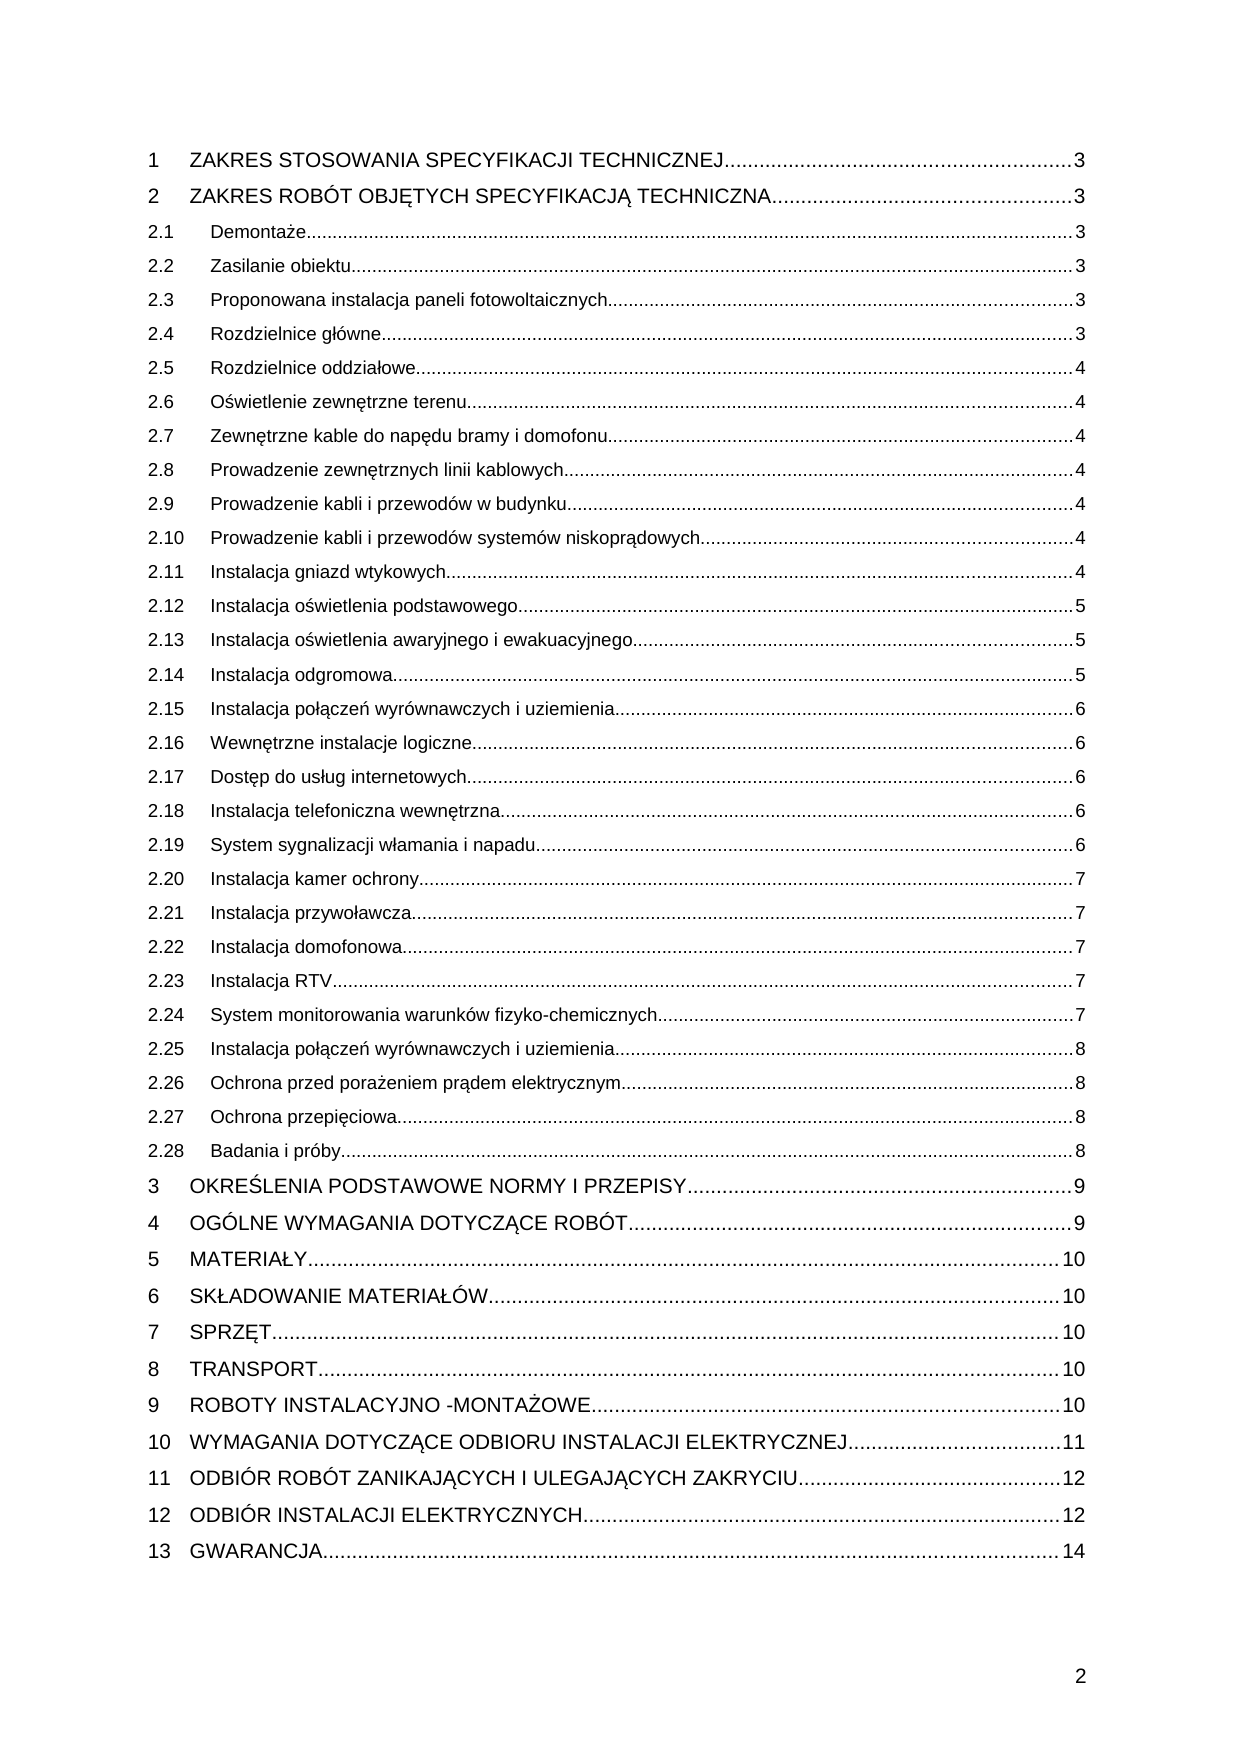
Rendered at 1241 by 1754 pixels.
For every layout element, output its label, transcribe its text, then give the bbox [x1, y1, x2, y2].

text 11 Odbiór robót zanikających i ulegających zakryciu 12 [148, 1466, 1087, 1490]
text 2.5 Rozdzielnice oddziałowe 4 [148, 357, 1087, 378]
text 2.4 Rozdzielnice główne 3 [148, 323, 1087, 344]
text 2.20 Instalacja kamer ochrony 7 [148, 868, 1087, 889]
text 2.2 Zasilanie obiektu 3 [148, 254, 1087, 276]
text 13 Gwarancja 14 [148, 1539, 1087, 1563]
text 2.24 System monitorowania warunków fizyko-chemicznych 7 [148, 1004, 1087, 1026]
text 9 Roboty instalacyjno -montażowe 10 [148, 1393, 1087, 1417]
text 2.28 Badania i próby 8 [148, 1140, 1087, 1162]
text 2.22 Instalacja domofonowa 7 [148, 936, 1087, 957]
text 2.13 Instalacja oświetlenia awaryjnego i ewakuacyjnego 5 [148, 629, 1087, 651]
text 2.8 Prowadzenie zewnętrznych linii kablowych 4 [148, 459, 1087, 481]
text 3 Określenia podstawowe normy i przepisy 9 [148, 1174, 1087, 1198]
text 2.17 Dostęp do usług internetowych 6 [148, 766, 1087, 787]
text 2.12 Instalacja oświetlenia podstawowego 5 [148, 595, 1087, 617]
text 2.27 Ochrona przepięciowa 8 [148, 1106, 1087, 1128]
text 10 Wymagania dotyczące odbioru instalacji elektrycznej 11 [148, 1429, 1087, 1453]
text 4 Ogólne wymagania dotyczące robót 9 [148, 1211, 1087, 1235]
text 2.1 Demontaże 3 [148, 221, 1087, 242]
text 2 Zakres robót objętych specyfikacją techniczna 3 [148, 184, 1087, 208]
text 8 Transport 10 [148, 1357, 1087, 1381]
text 5 Materiały 10 [148, 1247, 1087, 1271]
text 2.18 Instalacja telefoniczna wewnętrzna 6 [148, 799, 1087, 821]
text 2.23 Instalacja RTV 7 [148, 970, 1087, 991]
text 1 Zakres stosowania specyfikacji technicznej 3 [148, 148, 1087, 172]
text 2.19 System sygnalizacji włamania i napadu 6 [148, 834, 1087, 855]
text 7 Sprzęt 10 [148, 1320, 1087, 1344]
text 2.7 Zewnętrzne kable do napędu bramy i domofonu 4 [148, 425, 1087, 446]
text 2.10 Prowadzenie kabli i przewodów systemów niskoprądowych 4 [148, 527, 1087, 549]
text 2.21 Instalacja przywoławcza 7 [148, 902, 1087, 923]
text 2.9 Prowadzenie kabli i przewodów w budynku 4 [148, 493, 1087, 514]
text 2.14 Instalacja odgromowa 5 [148, 663, 1087, 685]
text 2.16 Wewnętrzne instalacje logiczne 6 [148, 731, 1087, 753]
text 2.25 Instalacja połączeń wyrównawczych i uziemienia 8 [148, 1038, 1087, 1059]
text 2.11 Instalacja gniazd wtykowych 4 [148, 561, 1087, 583]
text 2.15 Instalacja połączeń wyrównawczych i uziemienia 6 [148, 697, 1087, 719]
text 12 Odbiór instalacji elektrycznych 12 [148, 1502, 1087, 1526]
text 2.26 Ochrona przed porażeniem prądem elektrycznym 8 [148, 1072, 1087, 1094]
text 6 Składowanie materiałów 10 [148, 1284, 1087, 1308]
text 2.6 Oświetlenie zewnętrzne terenu 4 [148, 391, 1087, 412]
text 2.3 Proponowana instalacja paneli fotowoltaicznych 3 [148, 289, 1087, 310]
